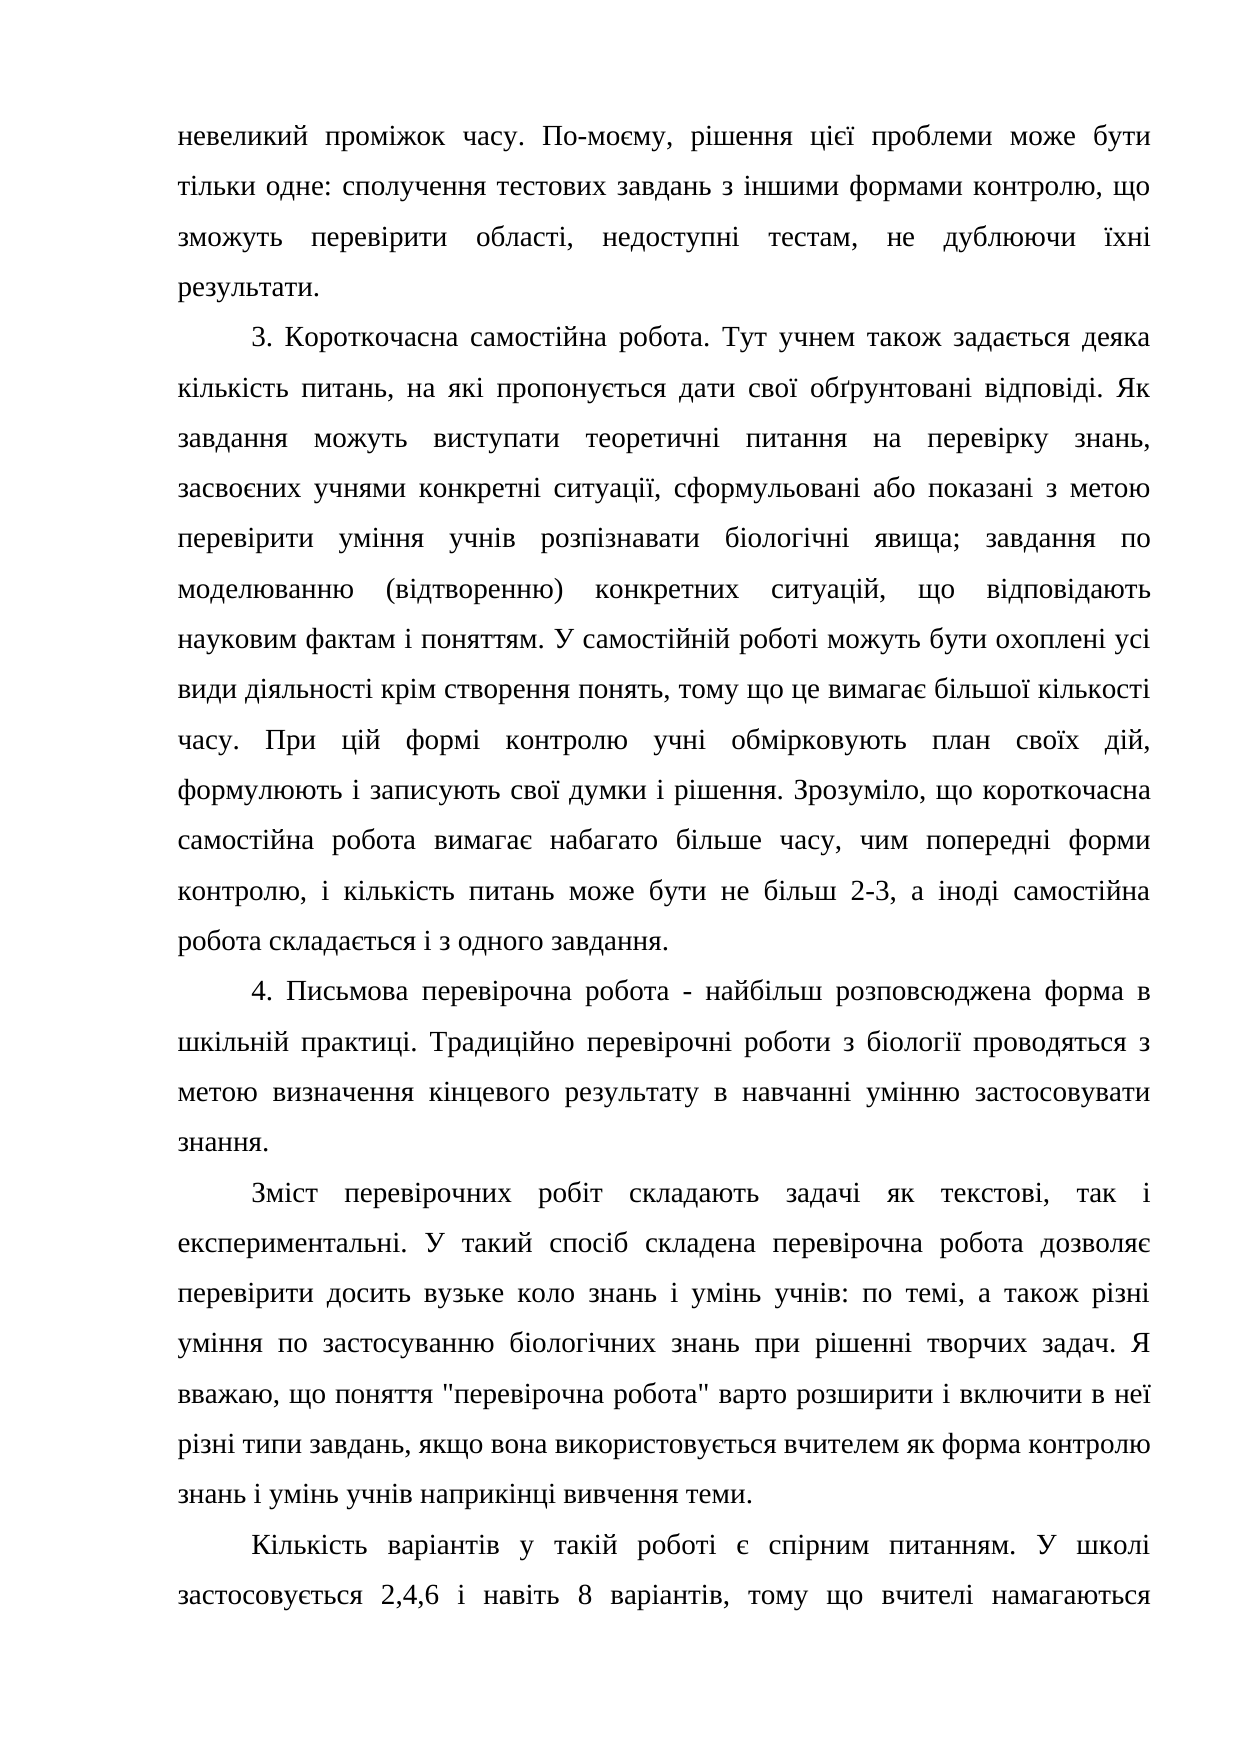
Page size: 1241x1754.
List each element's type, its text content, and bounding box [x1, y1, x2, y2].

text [177, 1527, 1152, 1611]
text 4. Письмова перевірочна робота - найбільш розповсюджена форма в шкільній практиці. Традиційно перевірочні роботи з біології проводяться з метою визначення кінцевого результату в навчанні умінню застосовувати знання. [177, 973, 1152, 1158]
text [177, 118, 1152, 303]
text 3. Короткочасна самостійна робота. Тут учнем також задається деяка кількість питань, на які пропонується дати свої обґрунтовані відповіді. Як завдання можуть виступати теоретичні питання на перевірку знань, засвоєних учнями конкретні ситуації, сформульовані або показані з метою перевірити уміння учнів розпізнавати біологічні явища; завдання по моделюванню (відтворенню) конкретних ситуацій, що відповідають науковим фактам і поняттям. У самостійній роботі можуть бути охоплені усі види діяльності крім створення понять, тому що це вимагає більшої кількості часу. При цій формі контролю учні обмірковують план своїх дій, формулюють і записують свої думки і рішення. Зрозуміло, що короткочасна самостійна робота вимагає набагато більше часу, чим попередні форми контролю, і кількість питань може бути не більш 2-3, а іноді самостійна робота складається і з одного завдання. [177, 319, 1152, 957]
text Зміст перевірочних робіт складають задачі як текстові, так і експериментальні. У такий спосіб складена перевірочна робота дозволяє перевірити досить вузьке коло знань і умінь учнів: по темі, а також різні уміння по застосуванню біологічних знань при рішенні творчих задач. Я вважаю, що поняття "перевірочна робота" варто розширити і включити в неї різні типи завдань, якщо вона використовується вчителем як форма контролю знань і умінь учнів наприкінці вивчення теми. [177, 1175, 1152, 1510]
